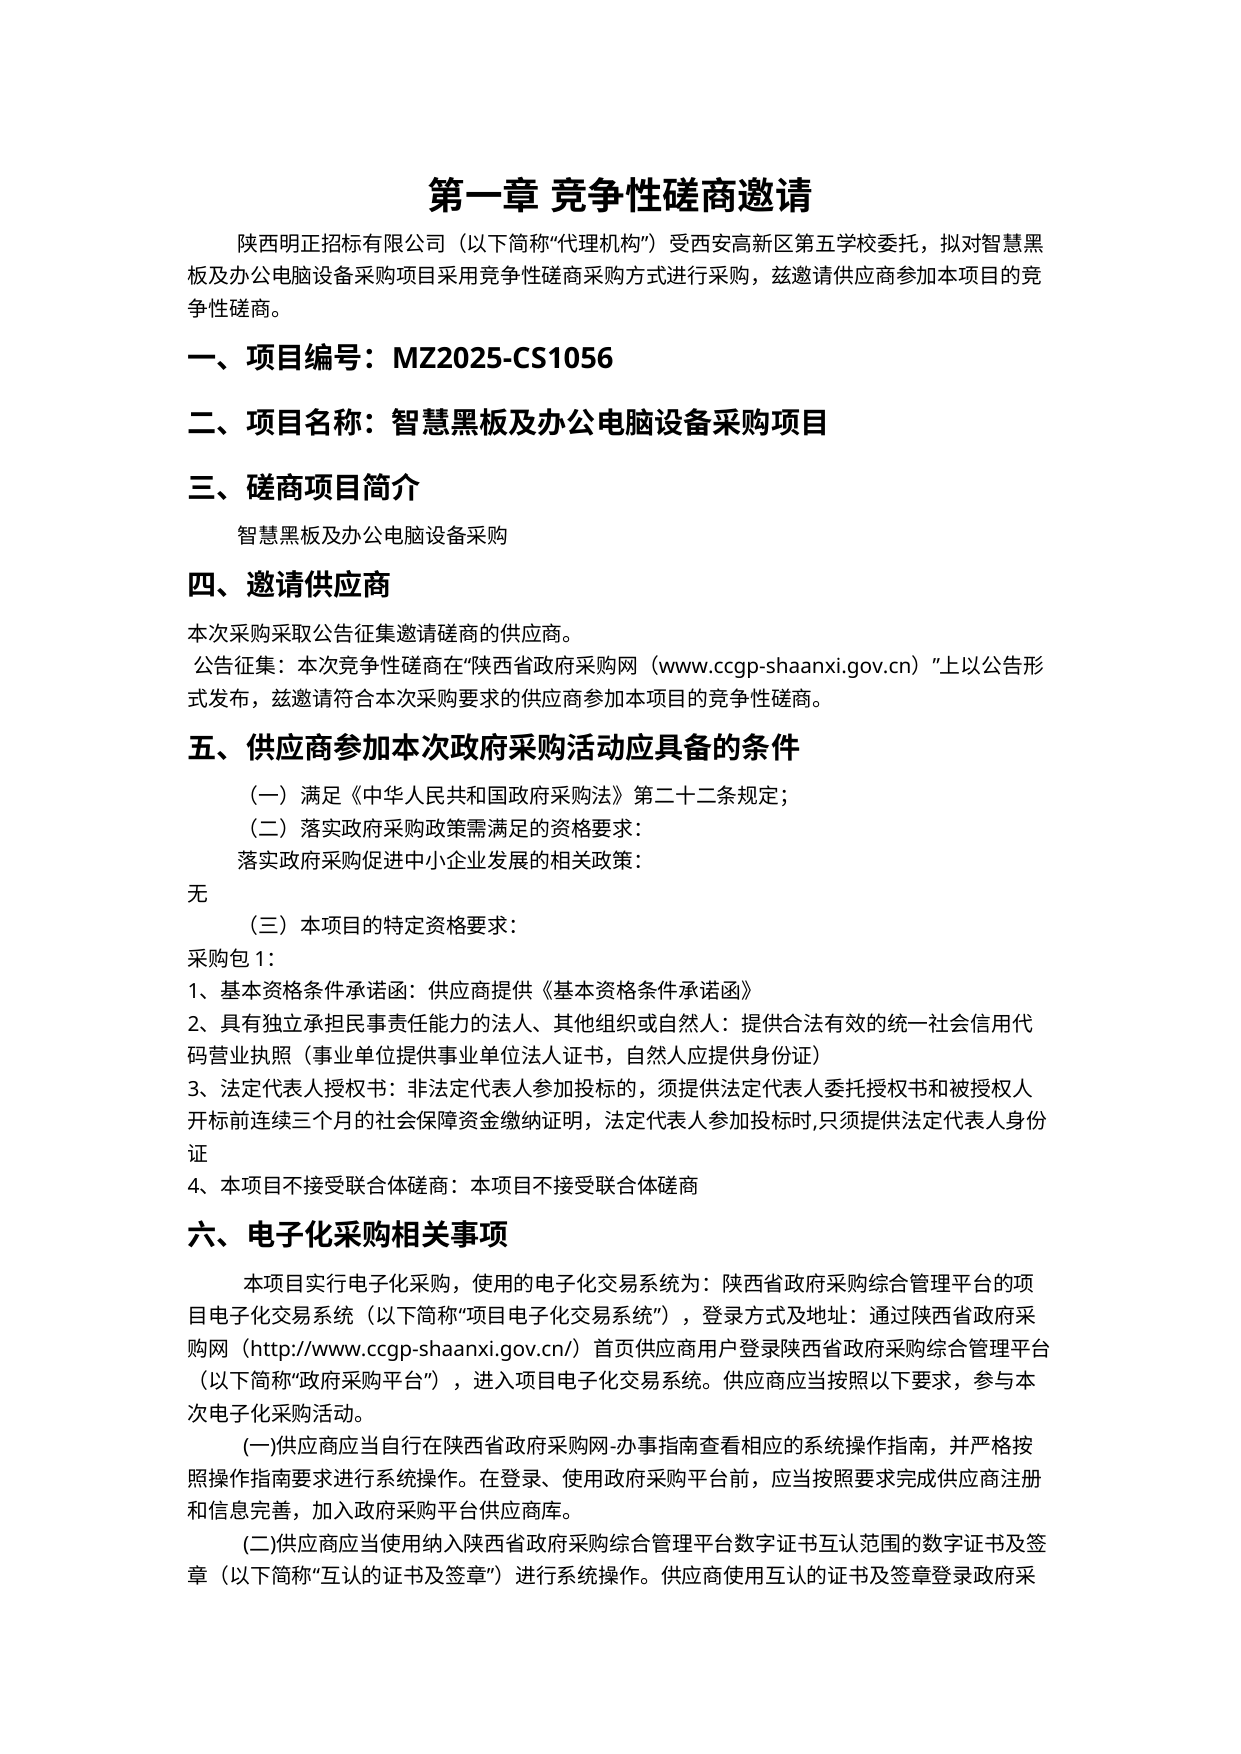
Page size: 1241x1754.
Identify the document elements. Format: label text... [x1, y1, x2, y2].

text 第一章 竞争性磋商邀请 [187, 162, 1053, 227]
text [187, 1527, 1053, 1592]
text 五、供应商参加本次政府采购活动应具备的条件 [187, 714, 1053, 779]
text 陕西明正招标有限公司（以下简称“代理机构”）受西安高新区第五学校委托，拟对智慧黑板及办公电脑设备采购项目采用竞争性磋商采购方式进行采购，兹邀请供应商参加本项目的竞争性磋商。 [187, 227, 1053, 324]
text 智慧黑板及办公电脑设备采购 [187, 519, 1053, 552]
text 4、本项目不接受联合体磋商：本项目不接受联合体磋商 [187, 1169, 1053, 1202]
text 三、磋商项目简介 [187, 454, 1053, 519]
text 四、邀请供应商 [187, 552, 1053, 617]
text 落实政府采购促进中小企业发展的相关政策： [187, 844, 1053, 877]
text （一）满足《中华人民共和国政府采购法》第二十二条规定； [187, 779, 1053, 812]
text （二）落实政府采购政策需满足的资格要求： [187, 812, 1053, 844]
text 1、基本资格条件承诺函：供应商提供《基本资格条件承诺函》 [187, 974, 1053, 1007]
text 采购包1： [187, 942, 1053, 974]
text 二、项目名称：智慧黑板及办公电脑设备采购项目 [187, 389, 1053, 454]
text 本次采购采取公告征集邀请磋商的供应商。 [187, 617, 1053, 649]
text 3、法定代表人授权书：非法定代表人参加投标的，须提供法定代表人委托授权书和被授权人开标前连续三个月的社会保障资金缴纳证明，法定代表人参加投标时,只须提供法定代表人身份证 [187, 1072, 1053, 1169]
text 本项目实行电子化采购，使用的电子化交易系统为：陕西省政府采购综合管理平台的项目电子化交易系统（以下简称“项目电子化交易系统”），登录方式及地址：通过陕西省政府采购网（http://www.ccgp-shaanxi.gov.cn/）首页供应商用户登录陕西省政府采购综合管理平台（以下简称“政府采购平台”），进入项目电子化交易系统。供应商应当按照以下要求，参与本次电子化采购活动。 [187, 1267, 1053, 1429]
text 2、具有独立承担民事责任能力的法人、其他组织或自然人：提供合法有效的统一社会信用代码营业执照（事业单位提供事业单位法人证书，自然人应提供身份证） [187, 1007, 1053, 1072]
text 六、电子化采购相关事项 [187, 1202, 1053, 1267]
text 无 [187, 877, 1053, 909]
text (一)供应商应当自行在陕西省政府采购网-办事指南查看相应的系统操作指南，并严格按照操作指南要求进行系统操作。在登录、使用政府采购平台前，应当按照要求完成供应商注册和信息完善，加入政府采购平台供应商库。 [187, 1429, 1053, 1527]
text 公告征集：本次竞争性磋商在“陕西省政府采购网（www.ccgp-shaanxi.gov.cn）”上以公告形式发布，兹邀请符合本次采购要求的供应商参加本项目的竞争性磋商。 [187, 649, 1053, 714]
text 一、项目编号：MZ2025-CS1056 [187, 324, 1053, 389]
text （三）本项目的特定资格要求： [187, 909, 1053, 942]
